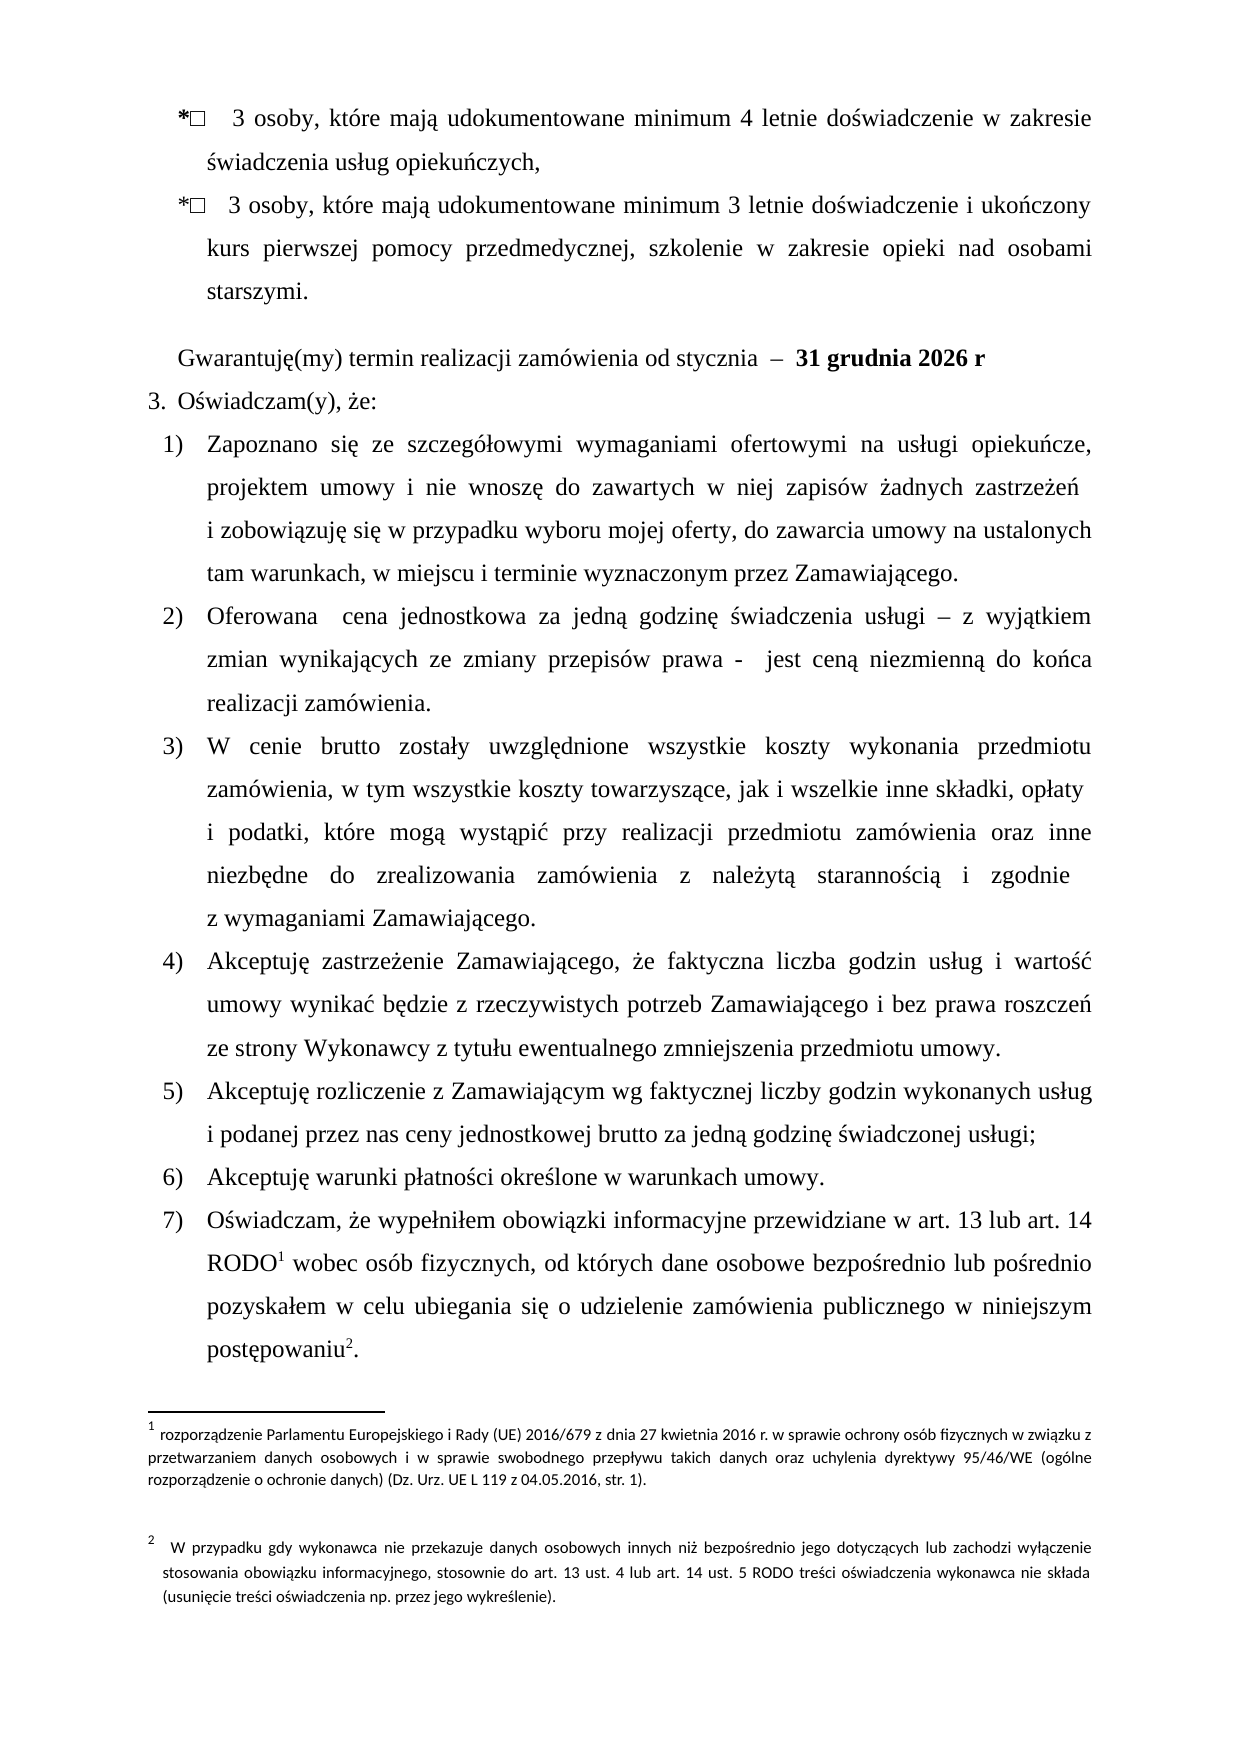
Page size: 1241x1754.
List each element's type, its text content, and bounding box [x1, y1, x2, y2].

text *□ 3 osoby, które mają udokumentowane minimum 4 letnie doświadczenie w zakresie świadczenia usług opiekuńczych, [177, 103, 1093, 175]
list Akceptuję warunki płatności określone w warunkach umowy. [162, 1162, 1093, 1191]
text *□ 3 osoby, które mają udokumentowane minimum 3 letnie doświadczenie i ukończony kurs pierwszej pomocy przedmedycznej, szkolenie w zakresie opieki nad osobami starszymi. [177, 190, 1093, 305]
list Akceptuję zastrzeżenie Zamawiającego, że faktyczna liczba godzin usług i wartość umowy wynikać będzie z rzeczywistych potrzeb Zamawiającego i bez prawa roszczeń ze strony Wykonawcy z tytułu ewentualnego zmniejszenia przedmiotu umowy. [162, 946, 1093, 1061]
list Oświadczam, że wypełniłem obowiązki informacyjne przewidziane w art. 13 lub art. 14 RODO wobec osób fizycznych, od których dane osobowe bezpośrednio lub pośrednio pozyskałem w celu ubiegania się o udzielenie zamówienia publicznego w niniejszym postępowaniu. [162, 1205, 1093, 1363]
text Gwarantuję(my) termin realizacji zamówienia od stycznia – 31 grudnia 2026 r [177, 343, 1093, 371]
list Akceptuję rozliczenie z Zamawiającym wg faktycznej liczby godzin wykonanych usług i podanej przez nas ceny jednostkowej brutto za jedną godzinę świadczonej usługi; [162, 1076, 1093, 1148]
list Oświadczam(y), że: [148, 386, 1093, 414]
list Zapoznano się ze szczegółowymi wymaganiami ofertowymi na usługi opiekuńcze, projektem umowy i nie wnoszę do zawartych w niej zapisów żadnych zastrzeżeń i zobowiązuję się w przypadku wyboru mojej oferty, do zawarcia umowy na ustalonych tam warunkach, w miejscu i terminie wyznaczonym przez Zamawiającego. [162, 429, 1093, 587]
list W cenie brutto zostały uwzględnione wszystkie koszty wykonania przedmiotu zamówienia, w tym wszystkie koszty towarzyszące, jak i wszelkie inne składki, opłaty i podatki, które mogą wystąpić przy realizacji przedmiotu zamówienia oraz inne niezbędne do zrealizowania zamówienia z należytą starannością i zgodnie z wymaganiami Zamawiającego. [162, 731, 1093, 932]
list Oferowana cena jednostkowa za jedną godzinę świadczenia usługi – z wyjątkiem zmian wynikających ze zmiany przepisów prawa - jest ceną niezmienną do końca realizacji zamówienia. [162, 601, 1093, 716]
